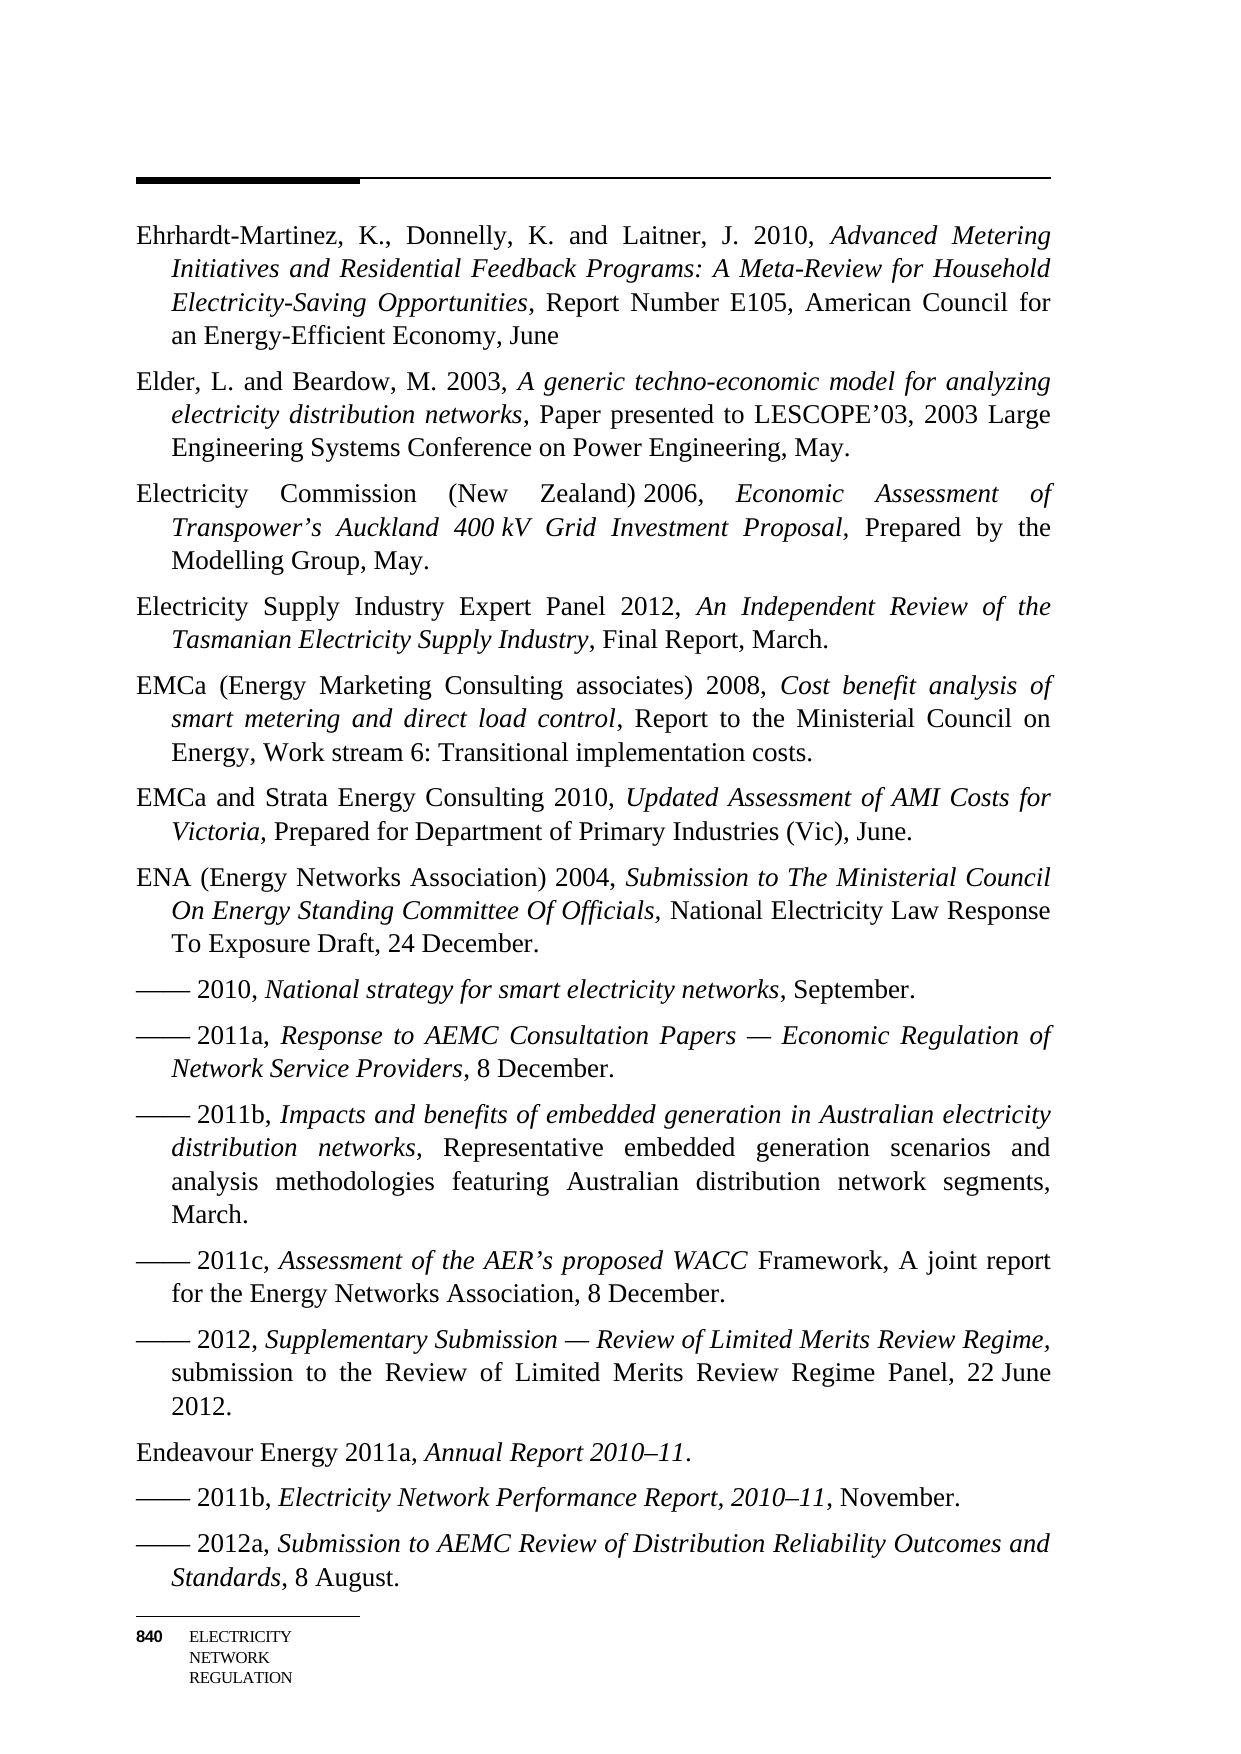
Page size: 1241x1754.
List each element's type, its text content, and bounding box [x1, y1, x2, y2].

text Endeavour Energy 2011a, Annual Report 2010–11. [136, 1433, 1051, 1467]
text —— 2010, National strategy for smart electricity networks, September. [136, 971, 1051, 1004]
text Elder, L. and Beardow, M. 2003, A generic techno-economic model for analyzing electricity distribution networks, Paper presented to LESCOPE’03, 2003 Large Engineering Systems Conference on Power Engineering, May. [136, 363, 1051, 463]
text —— 2011b, Electricity Network Performance Report, 2010–11, November. [136, 1479, 1051, 1513]
text EMCa (Energy Marketing Consulting associates) 2008, Cost benefit analysis of smart metering and direct load control, Report to the Ministerial Council on Energy, Work stream 6: Transitional implementation costs. [136, 667, 1051, 767]
text —— 2011b, Impacts and benefits of embedded generation in Australian electricity distribution networks, Representative embedded generation scenarios and analysis methodologies featuring Australian distribution network segments, March. [136, 1096, 1051, 1229]
text Ehrhardt-Martinez, K., Donnelly, K. and Laitner, J. 2010, Advanced Metering Initiatives and Residential Feedback Programs: A Meta-Review for Household Electricity-Saving Opportunities, Report Number E105, American Council for an Energy-Efficient Economy, June [136, 217, 1051, 350]
text —— 2011a, Response to AEMC Consultation Papers — Economic Regulation of Network Service Providers, 8 December. [136, 1017, 1051, 1083]
text —— 2012, Supplementary Submission — Review of Limited Merits Review Regime, submission to the Review of Limited Merits Review Regime Panel, 22 June 2012. [136, 1321, 1051, 1421]
text Electricity Supply Industry Expert Panel 2012, An Independent Review of the Tasmanian Electricity Supply Industry, Final Report, March. [136, 588, 1051, 654]
text EMCa and Strata Energy Consulting 2010, Updated Assessment of AMI Costs for Victoria, Prepared for Department of Primary Industries (Vic), June. [136, 779, 1051, 846]
text —— 2012a, Submission to AEMC Review of Distribution Reliability Outcomes and Standards, 8 August. [136, 1525, 1051, 1592]
text —— 2011c, Assessment of the AER’s proposed WACC Framework, A joint report for the Energy Networks Association, 8 December. [136, 1242, 1051, 1308]
text Electricity Commission (New Zealand) 2006, Economic Assessment of Transpower’s Auckland 400 kV Grid Investment Proposal, Prepared by the Modelling Group, May. [136, 475, 1051, 575]
text ENA (Energy Networks Association) 2004, Submission to The Ministerial Council On Energy Standing Committee Of Officials, National Electricity Law Response To Exposure Draft, 24 December. [136, 858, 1051, 958]
